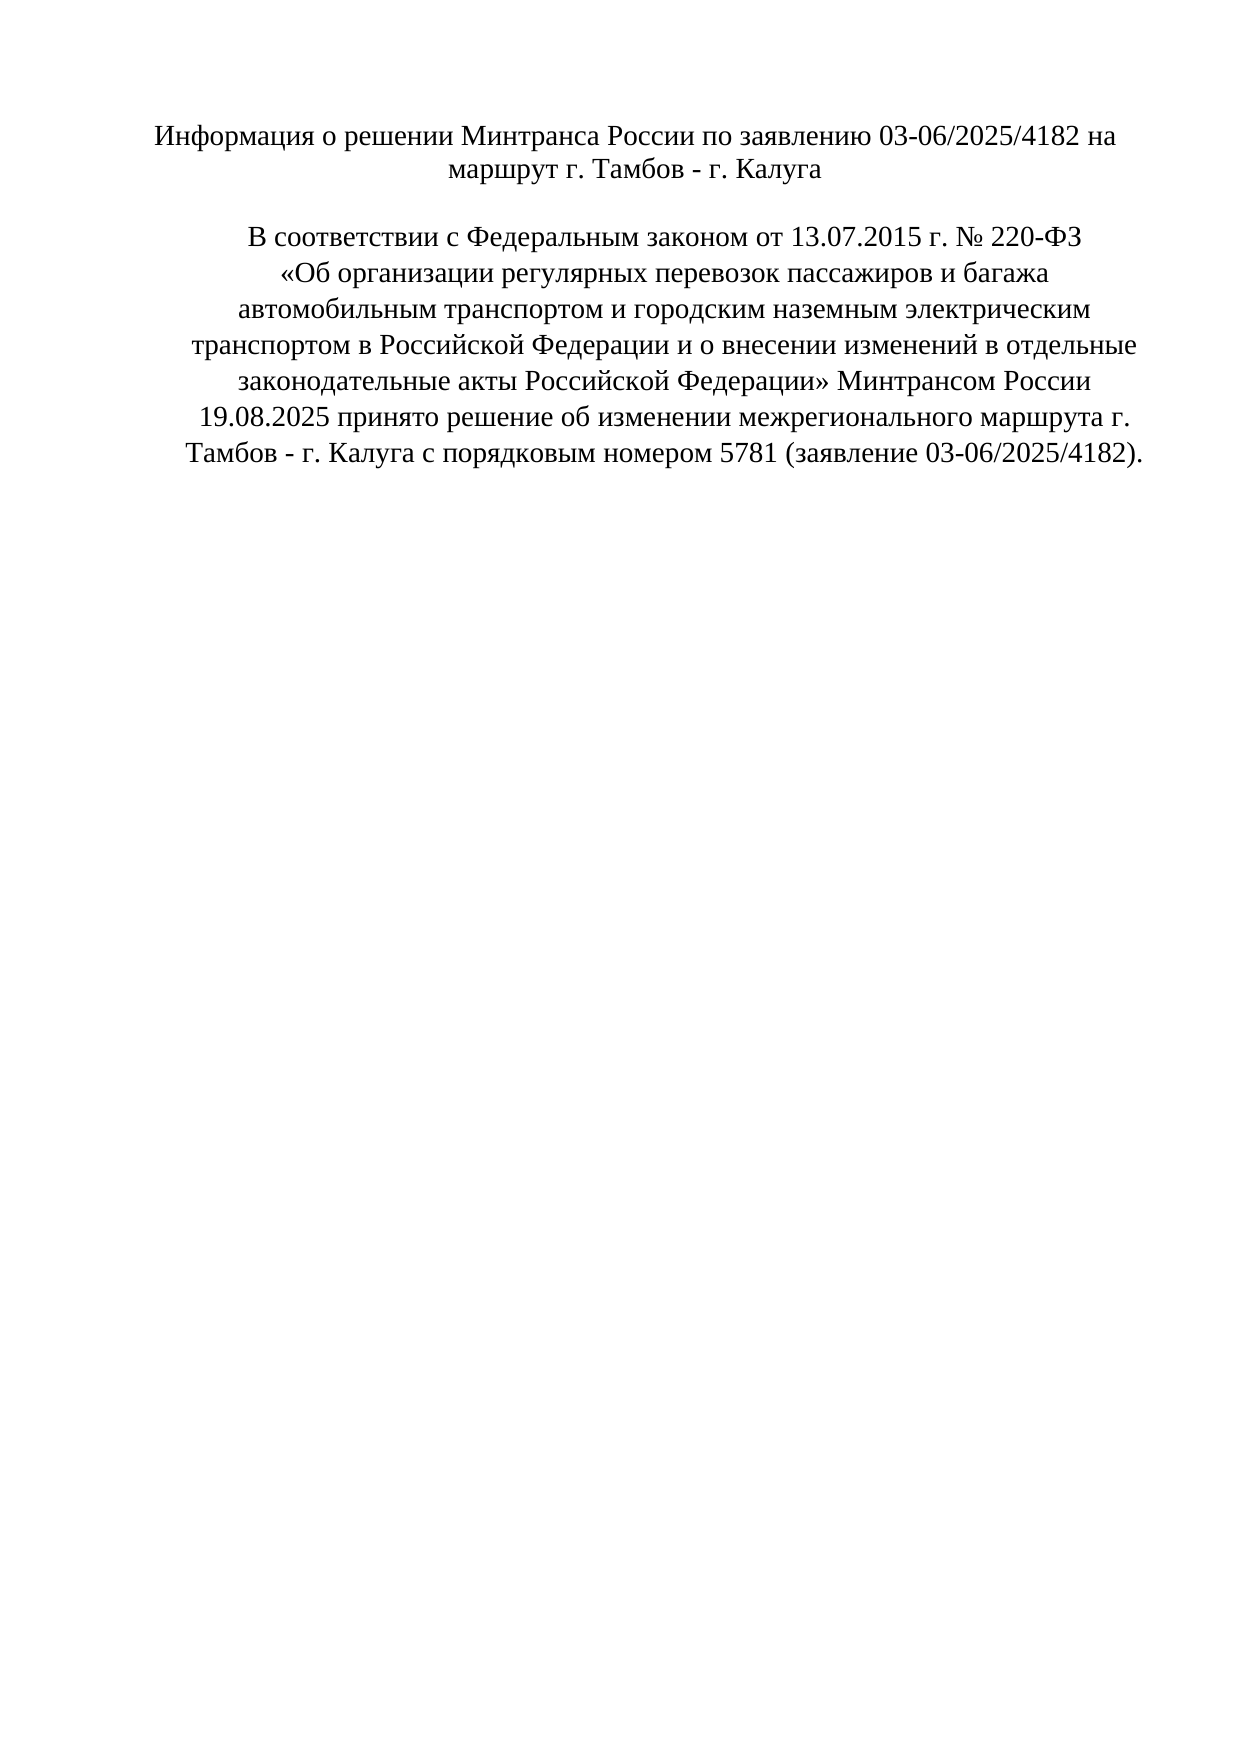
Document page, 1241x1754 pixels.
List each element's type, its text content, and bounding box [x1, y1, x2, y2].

text В соответствии с Федеральным законом от 13.07.2015 г. № 220-ФЗ «Об организации регулярных перевозок пассажиров и багажа автомобильным транспортом и городским наземным электрическим транспортом в Российской Федерации и о внесении изменений в отдельные законодательные акты Российской Федерации» Минтрансом России 19.08.2025 принято решение об изменении межрегионального маршрута г. Тамбов - г. Калуга с порядковым номером 5781 (заявление 03-06/2025/4182). [177, 219, 1152, 469]
text Информация о решении Минтранса России по заявлению 03-06/2025/4182 на маршрут г. Тамбов - г. Калуга [118, 118, 1152, 185]
